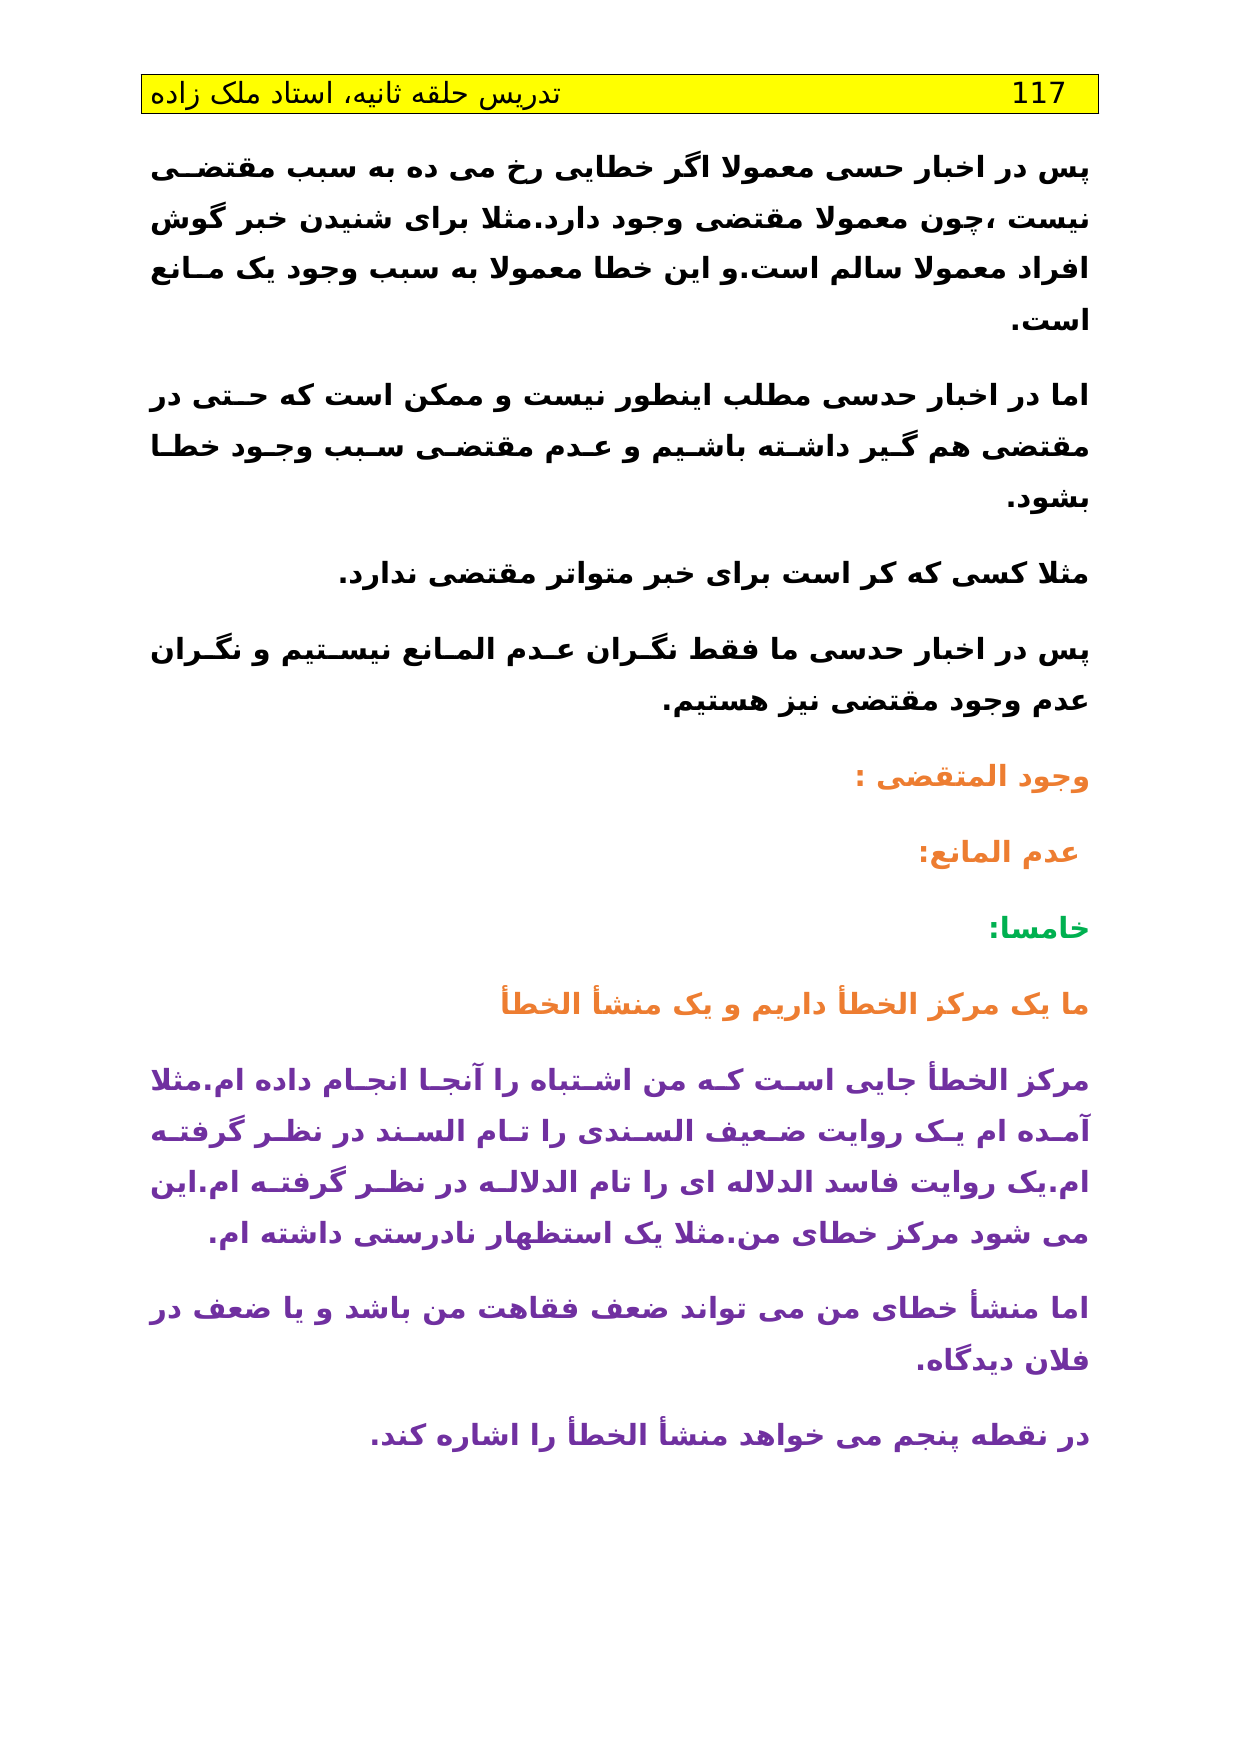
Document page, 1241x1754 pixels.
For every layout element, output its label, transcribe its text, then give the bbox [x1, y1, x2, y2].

text در نقطه پنجم می خواهد منشأ الخطأ را اشاره کند. [150, 1419, 1090, 1453]
text وجود المتقضی : [150, 759, 1090, 793]
text مثلا کسی که کر است برای خبر متواتر مقتضی ندارد. [150, 557, 1090, 591]
text عدم المانع: [150, 835, 1090, 869]
text مرکز الخطأ جایی است که من اشتباه را آنجا انجام داده ام.مثلا آمده ام یک روایت ضعیف السندی را تام السند در نظر گرفته ام.یک روایت فاسد الدلاله ای را تام الدلاله در نظر گرفته ام.این می شود مرکز خطای من.مثلا یک استظهار نادرستی داشته ام. [150, 1063, 1090, 1250]
text خامسا: [150, 911, 1090, 945]
text پس در اخبار حسی معمولا اگر خطایی رخ می ده به سبب مقتضی نیست ،چون معمولا مقتضی وجود دارد.مثلا برای شنیدن خبر گوش افراد معمولا سالم است.و این خطا معمولا به سبب وجود یک مانع است. [150, 150, 1090, 337]
text ما یک مرکز الخطأ داریم و یک منشأ الخطأ [150, 987, 1090, 1021]
text اما منشأ خطای من می تواند ضعف فقاهت من باشد و یا ضعف در فلان دیدگاه. [150, 1292, 1090, 1377]
text پس در اخبار حدسی ما فقط نگران عدم المانع نیستیم و نگران عدم وجود مقتضی نیز هستیم. [150, 632, 1090, 717]
text اما در اخبار حدسی مطلب اینطور نیست و ممکن است که حتی در مقتضی هم گیر داشته باشیم و عدم مقتضی سبب وجود خطا بشود. [150, 379, 1090, 514]
